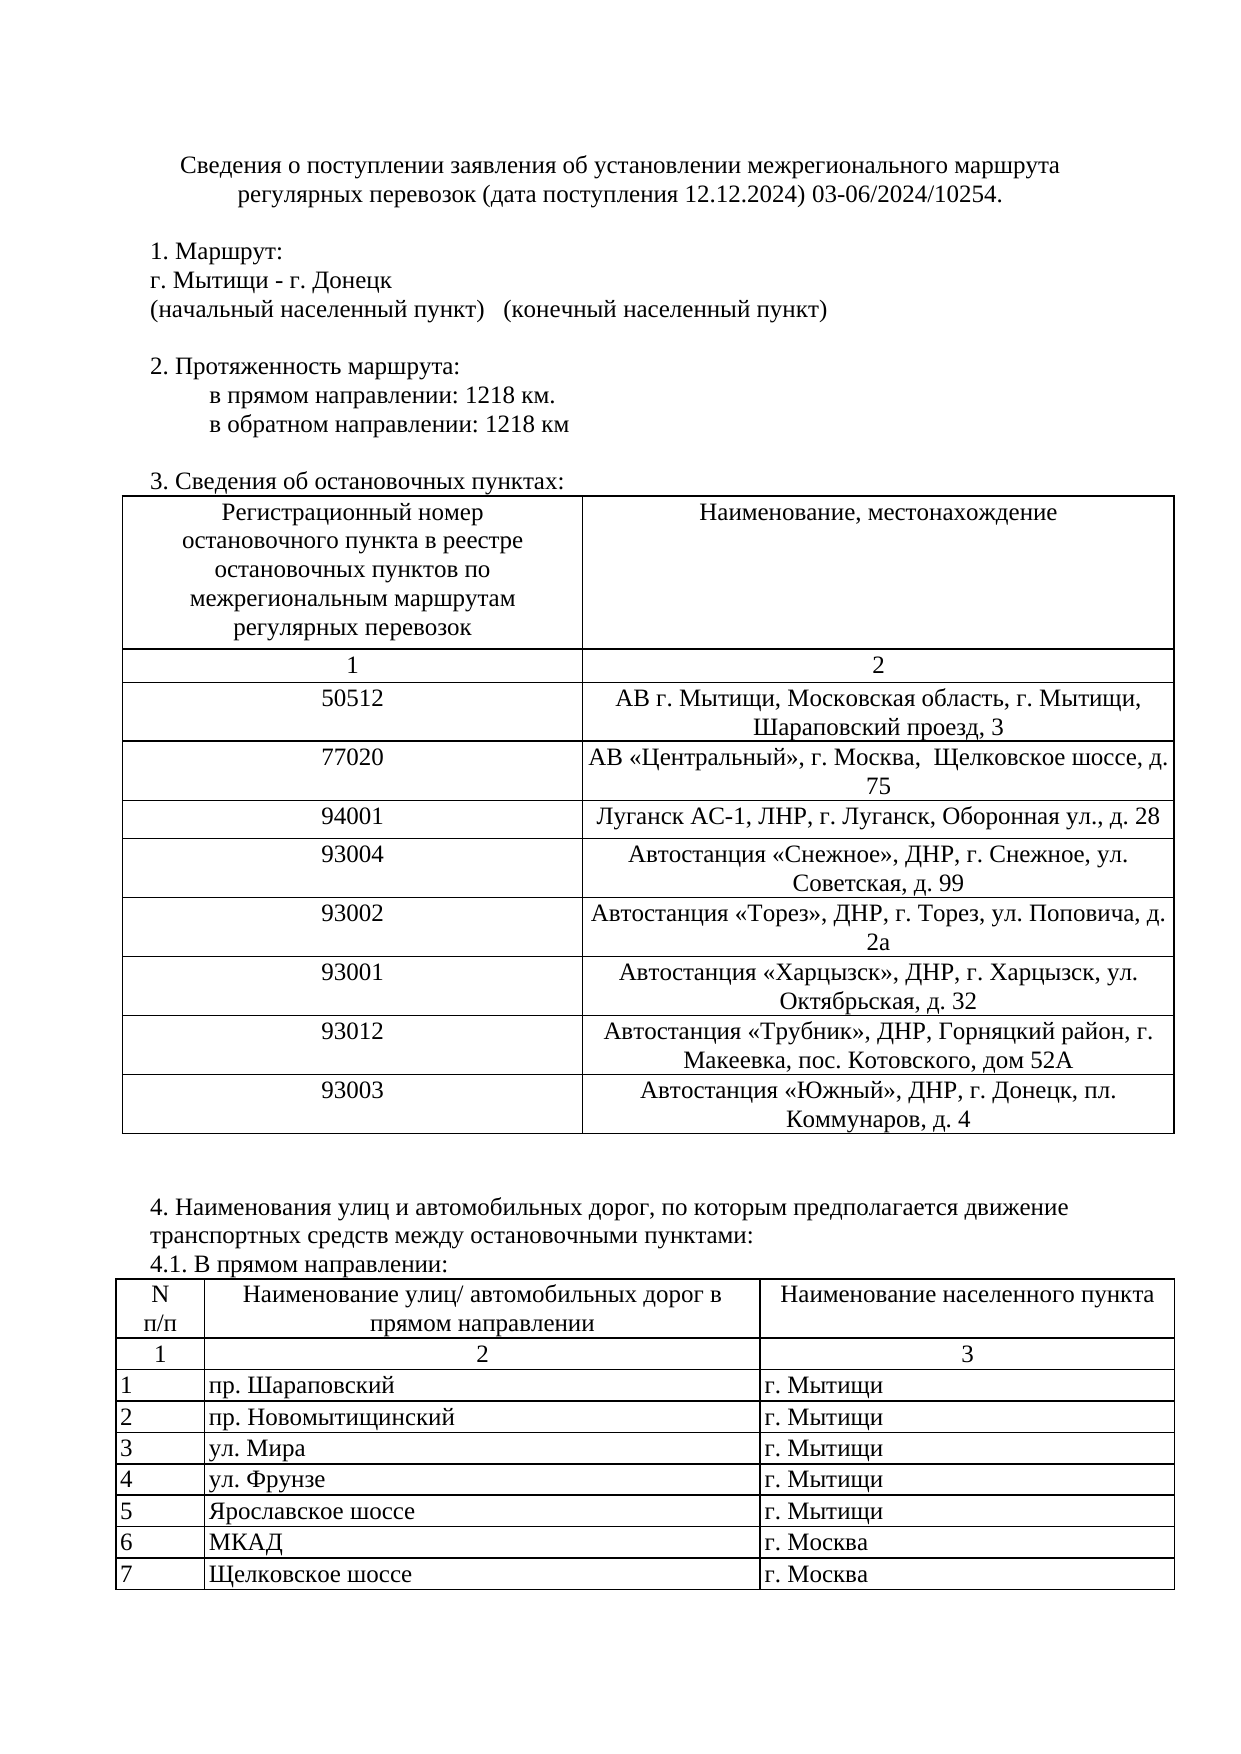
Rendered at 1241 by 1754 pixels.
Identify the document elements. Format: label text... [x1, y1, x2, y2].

table_cell пр. Шараповский [205, 1370, 759, 1400]
table_cell 93002 [123, 898, 582, 956]
table_cell 3 [761, 1339, 1174, 1368]
table_cell Автостанция «Южный», ДНР, г. Донецк, пл. Коммунаров, д. 4 [583, 1075, 1173, 1133]
text 3. Сведения об остановочных пунктах: [150, 466, 1090, 495]
table_cell г. Мытищи [761, 1433, 1174, 1463]
table_cell Автостанция «Харцызск», ДНР, г. Харцызск, ул. Октябрьская, д. 32 [583, 957, 1173, 1014]
table_cell 2 [205, 1339, 759, 1368]
table_cell 7 [117, 1559, 204, 1589]
table_cell 93001 [123, 957, 582, 1014]
table_cell пр. Новомытищинский [205, 1402, 759, 1431]
text 1. Маршрут: [150, 236, 1090, 265]
table_header Регистрационный номер остановочного пункта в реестре остановочных пунктов по межрегиональным маршрутам регулярных перевозок [123, 497, 582, 648]
table_cell 93003 [123, 1075, 582, 1133]
table_cell 4 [117, 1465, 204, 1494]
table_cell г. Мытищи [761, 1402, 1174, 1431]
table_cell Автостанция «Трубник», ДНР, Горняцкий район, г. Макеевка, пос. Котовского, дом 52А [583, 1016, 1173, 1074]
table_cell ул. Фрунзе [205, 1465, 759, 1494]
text Сведения о поступлении заявления об установлении межрегионального маршрута регулярных перевозок (дата поступления 12.12.2024) 03-06/2024/10254. [150, 150, 1090, 207]
table_cell 6 [117, 1527, 204, 1557]
table_cell 1 [123, 650, 582, 681]
table_cell Автостанция «Торез», ДНР, г. Торез, ул. Поповича, д. 2а [583, 898, 1173, 956]
table_cell АВ «Центральный», г. Москва, Щелковское шоссе, д. 75 [583, 742, 1173, 799]
table_cell Луганск АС-1, ЛНР, г. Луганск, Оборонная ул., д. 28 [583, 801, 1173, 837]
table_cell 93012 [123, 1016, 582, 1074]
table_cell 94001 [123, 801, 582, 837]
table_header Наименование, местонахождение [583, 497, 1173, 648]
table_cell Щелковское шоссе [205, 1559, 759, 1589]
table_cell г. Мытищи [761, 1496, 1174, 1526]
table_cell 2 [583, 650, 1173, 681]
table_cell МКАД [205, 1527, 759, 1557]
text 4.1. В прямом направлении: [150, 1249, 1090, 1278]
table_cell г. Москва [761, 1527, 1174, 1557]
table_header Наименование населенного пункта [761, 1280, 1174, 1337]
text в прямом направлении: 1218 км. [150, 380, 1090, 409]
table_cell 1 [117, 1370, 204, 1400]
table_cell 50512 [123, 683, 582, 740]
table_cell 2 [117, 1402, 204, 1431]
table_cell Автостанция «Снежное», ДНР, г. Снежное, ул. Советская, д. 99 [583, 839, 1173, 896]
table_cell 93004 [123, 839, 582, 896]
table_cell 1 [117, 1339, 204, 1368]
table_cell Ярославское шоссе [205, 1496, 759, 1526]
text (начальный населенный пункт) (конечный населенный пункт) [150, 294, 1090, 322]
table_header N п/п [117, 1280, 204, 1337]
table_cell ул. Мира [205, 1433, 759, 1463]
table_cell АВ г. Мытищи, Московская область, г. Мытищи, Шараповский проезд, 3 [583, 683, 1173, 740]
table_cell г. Москва [761, 1559, 1174, 1589]
text в обратном направлении: 1218 км [150, 409, 1090, 437]
table_cell 5 [117, 1496, 204, 1526]
table_cell г. Мытищи [761, 1370, 1174, 1400]
table_cell 3 [117, 1433, 204, 1463]
table_cell 77020 [123, 742, 582, 799]
table_cell г. Мытищи [761, 1465, 1174, 1494]
text 2. Протяженность маршрута: [150, 351, 1090, 380]
text 4. Наименования улиц и автомобильных дорог, по которым предполагается движение транспортных средств между остановочными пунктами: [150, 1192, 1090, 1249]
text г. Мытищи - г. Донецк [150, 265, 1090, 294]
table_header Наименование улиц/ автомобильных дорог в прямом направлении [205, 1280, 759, 1337]
